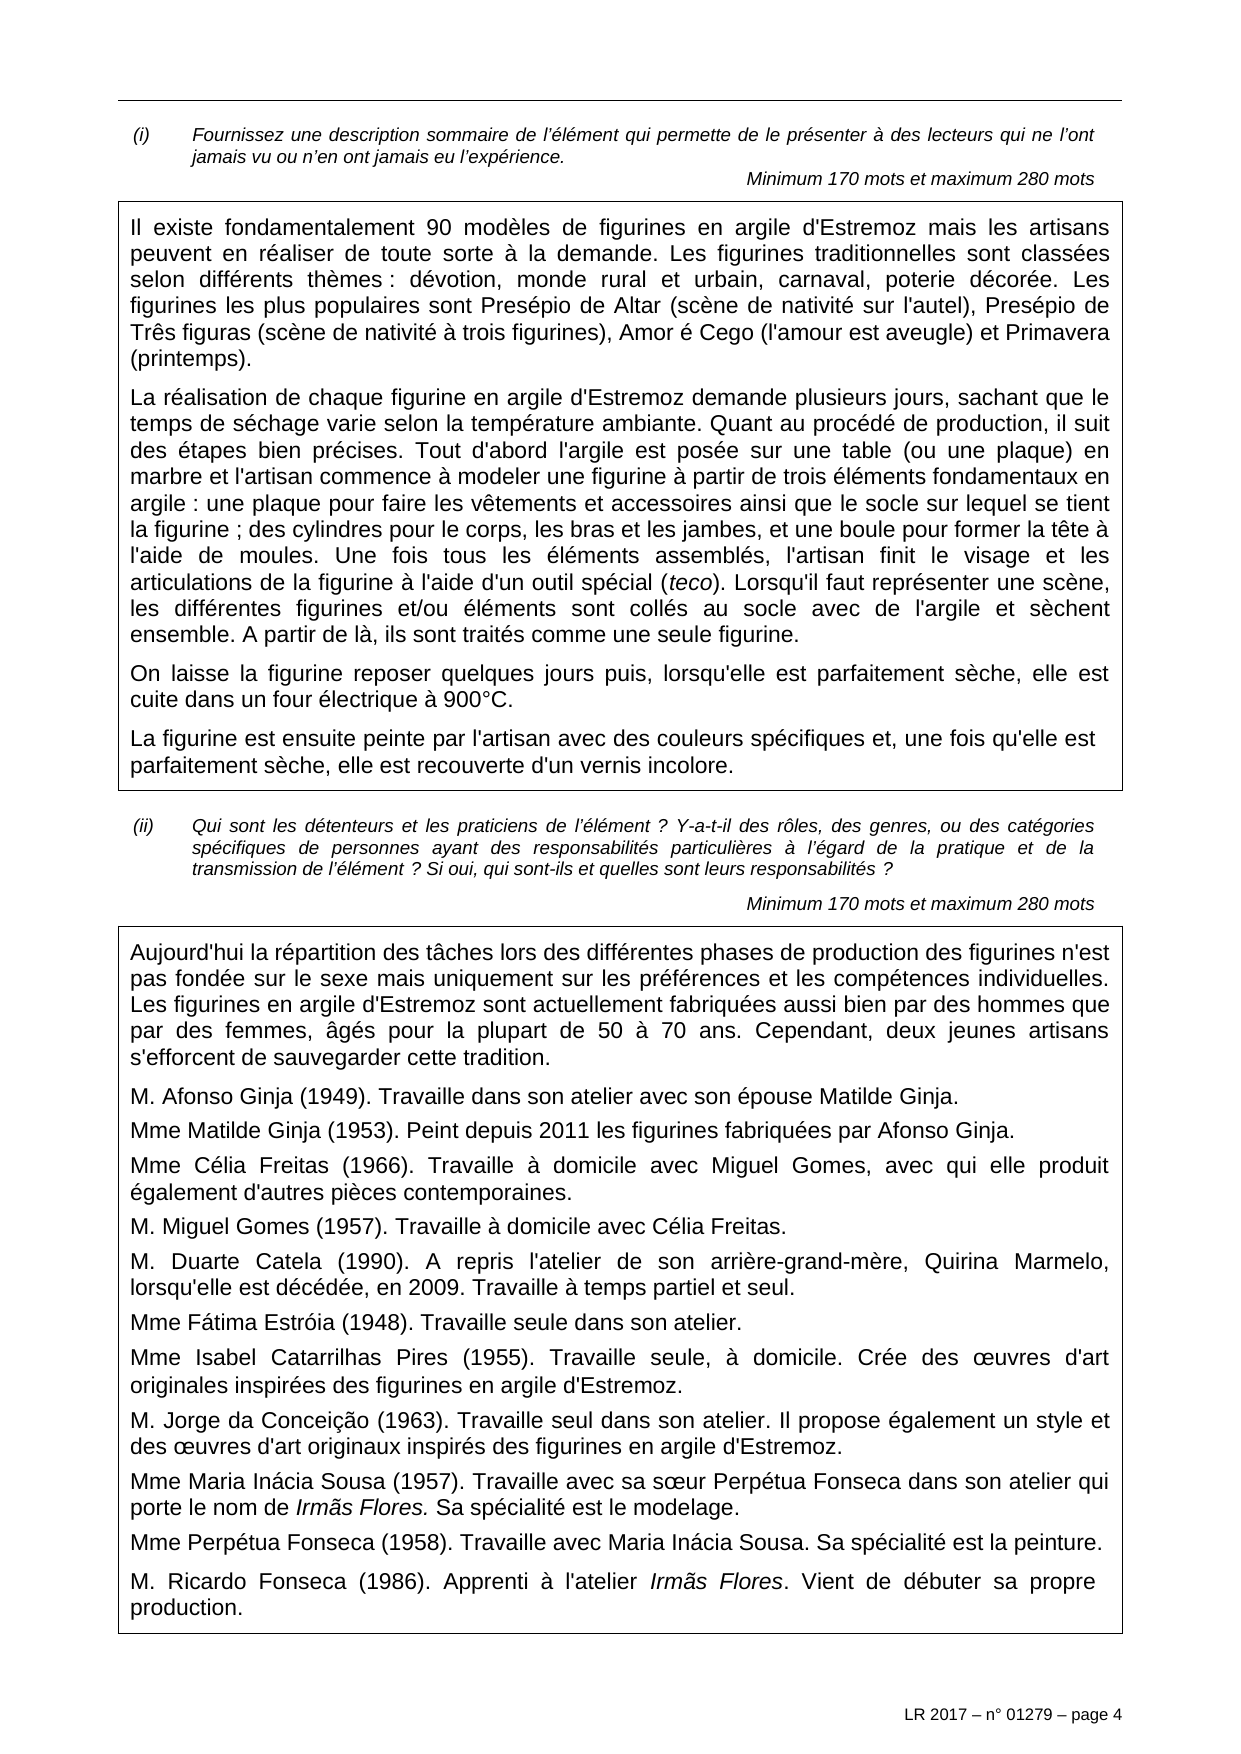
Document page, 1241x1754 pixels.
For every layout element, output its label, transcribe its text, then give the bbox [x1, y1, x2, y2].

table_cell Fournissez une description sommaire de l’élément qui permette de le présenter à des lecteurs qui ne l’ont jamais vu ou n’en ont jamais eu l’expérience. Minimum 170 mots et maximum 280 mots [118, 101, 1122, 201]
table_cell Aujourd'hui la répartition des tâches lors des différentes phases de production des figurines n'est pas fondée sur le sexe mais uniquement sur les préférences et les compétences individuelles. Les figurines en argile d'Estremoz sont actuellement fabriquées aussi bien par des hommes que par des femmes, âgés pour la plupart de 50 à 70 ans. Cependant, deux jeunes artisans s'efforcent de sauvegarder cette tradition. M. Afonso Ginja (1949). Travaille dans son atelier avec son épouse Matilde Ginja. Mme Matilde Ginja (1953). Peint depuis 2011 les figurines fabriquées par Afonso Ginja. Mme Célia Freitas (1966). Travaille à domicile avec Miguel Gomes, avec qui elle produit également d'autres pièces contemporaines. M. Miguel Gomes (1957). Travaille à domicile avec Célia Freitas. M. Duarte Catela (1990). A repris l'atelier de son arrière-grand-mère, Quirina Marmelo, lorsqu'elle est décédée, en 2009. Travaille à temps partiel et seul. Mme Fátima Estróia (1948). Travaille seule dans son atelier. Mme Isabel Catarrilhas Pires (1955). Travaille seule, à domicile. Crée des œuvres d'art originales inspirées des figurines en argile d'Estremoz. M. Jorge da Conceição (1963). Travaille seul dans son atelier. Il propose également un style et des œuvres d'art originaux inspirés des figurines en argile d'Estremoz. Mme Maria Inácia Sousa (1957). Travaille avec sa sœur Perpétua Fonseca dans son atelier qui porte le nom de Irmãs Flores. Sa spécialité est le modelage. Mme Perpétua Fonseca (1958). Travaille avec Maria Inácia Sousa. Sa spécialité est la peinture. M. Ricardo Fonseca (1986). Apprenti à l'atelier Irmãs Flores. Vient de débuter sa propre production. [119, 927, 1122, 1632]
table_cell Qui sont les détenteurs et les praticiens de l’élément ? Y-a-t-il des rôles, des genres, ou des catégories spécifiques de personnes ayant des responsabilités particulières à l’égard de la pratique et de la transmission de l’élément ? Si oui, qui sont-ils et quelles sont leurs responsabilités ? Minimum 170 mots et maximum 280 mots [118, 791, 1122, 926]
table_cell Il existe fondamentalement 90 modèles de figurines en argile d'Estremoz mais les artisans peuvent en réaliser de toute sorte à la demande. Les figurines traditionnelles sont classées selon différents thèmes : dévotion, monde rural et urbain, carnaval, poterie décorée. Les figurines les plus populaires sont Presépio de Altar (scène de nativité sur l'autel), Presépio de Três figuras (scène de nativité à trois figurines), Amor é Cego (l'amour est aveugle) et Primavera (printemps). La réalisation de chaque figurine en argile d'Estremoz demande plusieurs jours, sachant que le temps de séchage varie selon la température ambiante. Quant au procédé de production, il suit des étapes bien précises. Tout d'abord l'argile est posée sur une table (ou une plaque) en marbre et l'artisan commence à modeler une figurine à partir de trois éléments fondamentaux en argile : une plaque pour faire les vêtements et accessoires ainsi que le socle sur lequel se tient la figurine ; des cylindres pour le corps, les bras et les jambes, et une boule pour former la tête à l'aide de moules. Une fois tous les éléments assemblés, l'artisan finit le visage et les articulations de la figurine à l'aide d'un outil spécial (teco). Lorsqu'il faut représenter une scène, les différentes figurines et/ou éléments sont collés au socle avec de l'argile et sèchent ensemble. A partir de là, ils sont traités comme une seule figurine. On laisse la figurine reposer quelques jours puis, lorsqu'elle est parfaitement sèche, elle est cuite dans un four électrique à 900°C. La figurine est ensuite peinte par l'artisan avec des couleurs spécifiques et, une fois qu'elle est parfaitement sèche, elle est recouverte d'un vernis incolore. [119, 202, 1122, 790]
